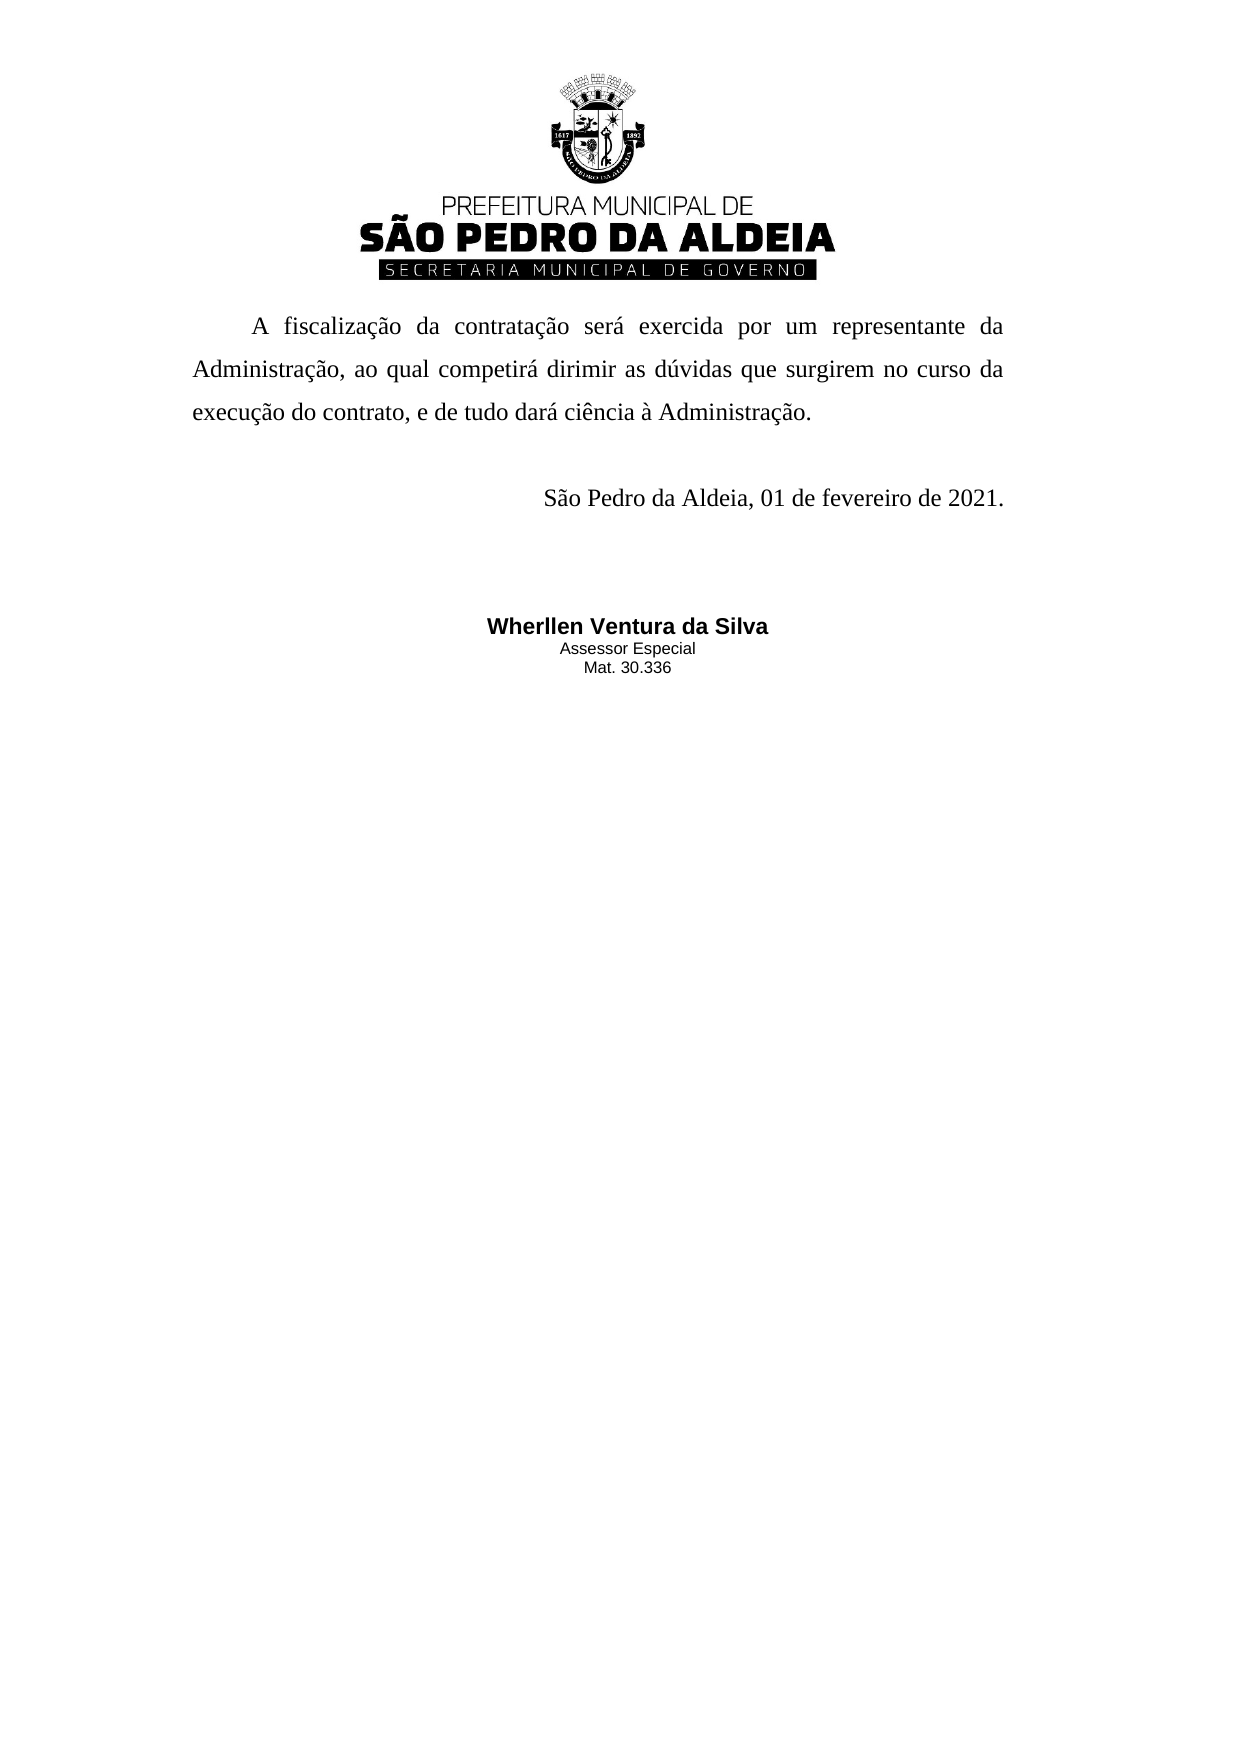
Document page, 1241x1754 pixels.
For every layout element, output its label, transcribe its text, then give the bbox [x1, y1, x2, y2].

picture [236, 55, 960, 117]
text Mat. 30.336 [192, 658, 1004, 677]
text A fiscalização da contratação será exercida por um representante da Administração, ao qual competirá dirimir as dúvidas que surgirem no curso da execução do contrato, e de tudo dará ciência à Administração. [192, 117, 1004, 426]
text Assessor Especial [192, 639, 1004, 658]
text Wherllen Ventura da Silva [192, 613, 1004, 639]
text São Pedro da Aldeia, 01 de fevereiro de 2021. [192, 483, 1004, 512]
